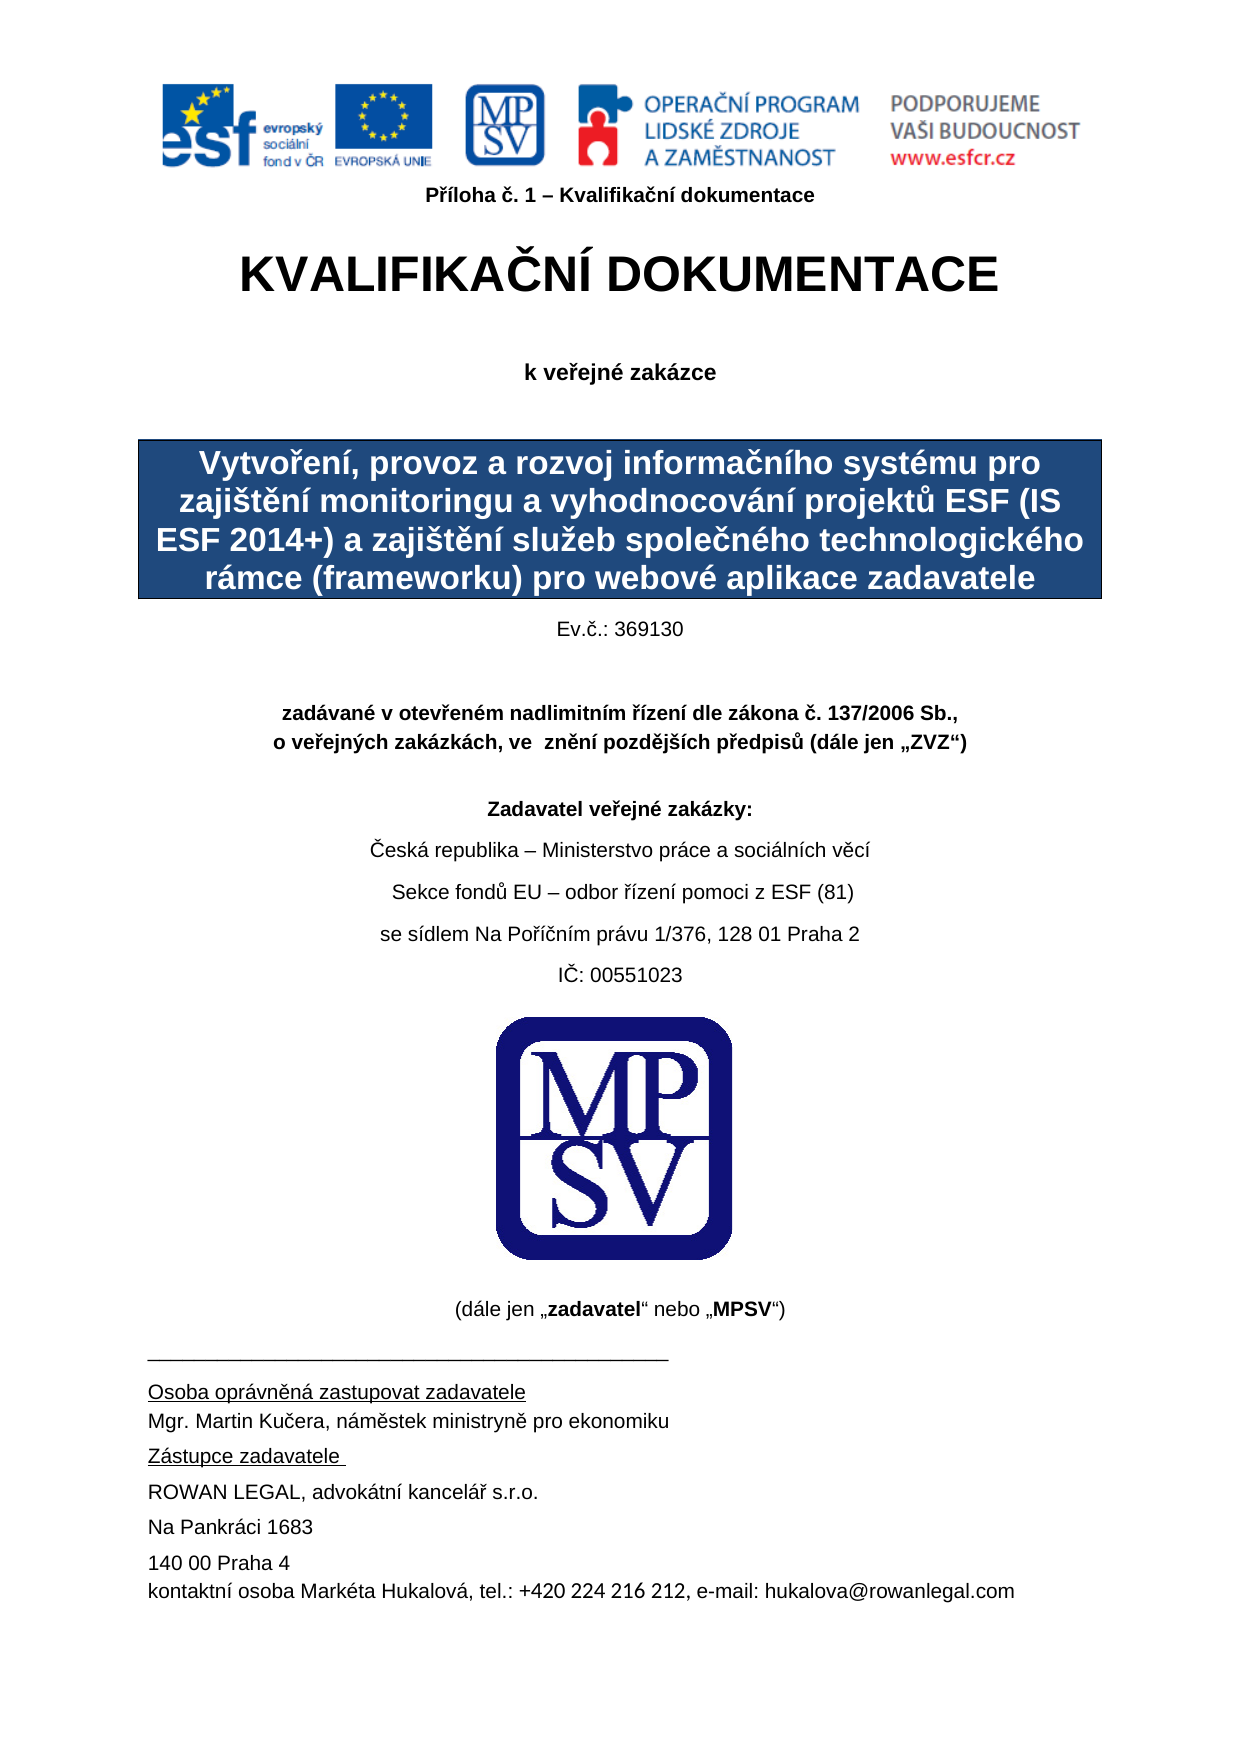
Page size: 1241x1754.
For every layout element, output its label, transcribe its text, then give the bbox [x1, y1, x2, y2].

text Zadavatel veřejné zakázky: [148, 791, 1093, 820]
text Ev.č.: 369130 [148, 612, 1093, 641]
text Česká republika – Ministerstvo práce a sociálních věcí [148, 833, 1093, 862]
text Kvalifikační DOKUMENTACe [148, 244, 1093, 302]
text Zástupce zadavatele [148, 1439, 1093, 1468]
text se sídlem Na Poříčním právu 1/376, 128 01 Praha 2 [148, 916, 1093, 945]
text Vytvoření, provoz a rozvoj informačního systému pro zajištění monitoringu a vyhodnocování projektů ESF (IS ESF 2014+) a zajištění služeb společného technologického rámce (frameworku) pro webové aplikace zadavatele [139, 441, 1101, 598]
text _____________________________________________ [148, 1333, 1093, 1362]
text ROWAN LEGAL, advokátní kancelář s.r.o. [148, 1474, 1093, 1504]
text (dále jen „zadavatel“ nebo „MPSV“) [148, 1291, 1093, 1320]
text Osoba oprávněná zastupovat zadavatele [148, 1374, 1093, 1404]
text IČ: 00551023 [148, 958, 1093, 987]
text kontaktní osoba Markéta Hukalová, tel.: +420 224 216 212, e-mail: hukalova@rowanlegal.com [148, 1574, 1093, 1604]
text Příloha č. 1 – Kvalifikační dokumentace [148, 184, 1093, 207]
text Na Pankráci 1683 [148, 1510, 1093, 1539]
text o veřejných zakázkách, ve znění pozdějších předpisů (dále jen „ZVZ“) [148, 724, 1093, 754]
text zadávané v otevřeném nadlimitním řízení dle zákona č. 137/2006 Sb., [148, 695, 1093, 724]
text Sekce fondů EU – odbor řízení pomoci z ESF (81) [148, 874, 1093, 904]
text 140 00 Praha 4 [148, 1545, 1093, 1574]
text k veřejné zakázce [148, 356, 1093, 385]
picture [496, 1017, 733, 1260]
text Mgr. Martin Kučera, náměstek ministryně pro ekonomiku [148, 1404, 1093, 1433]
